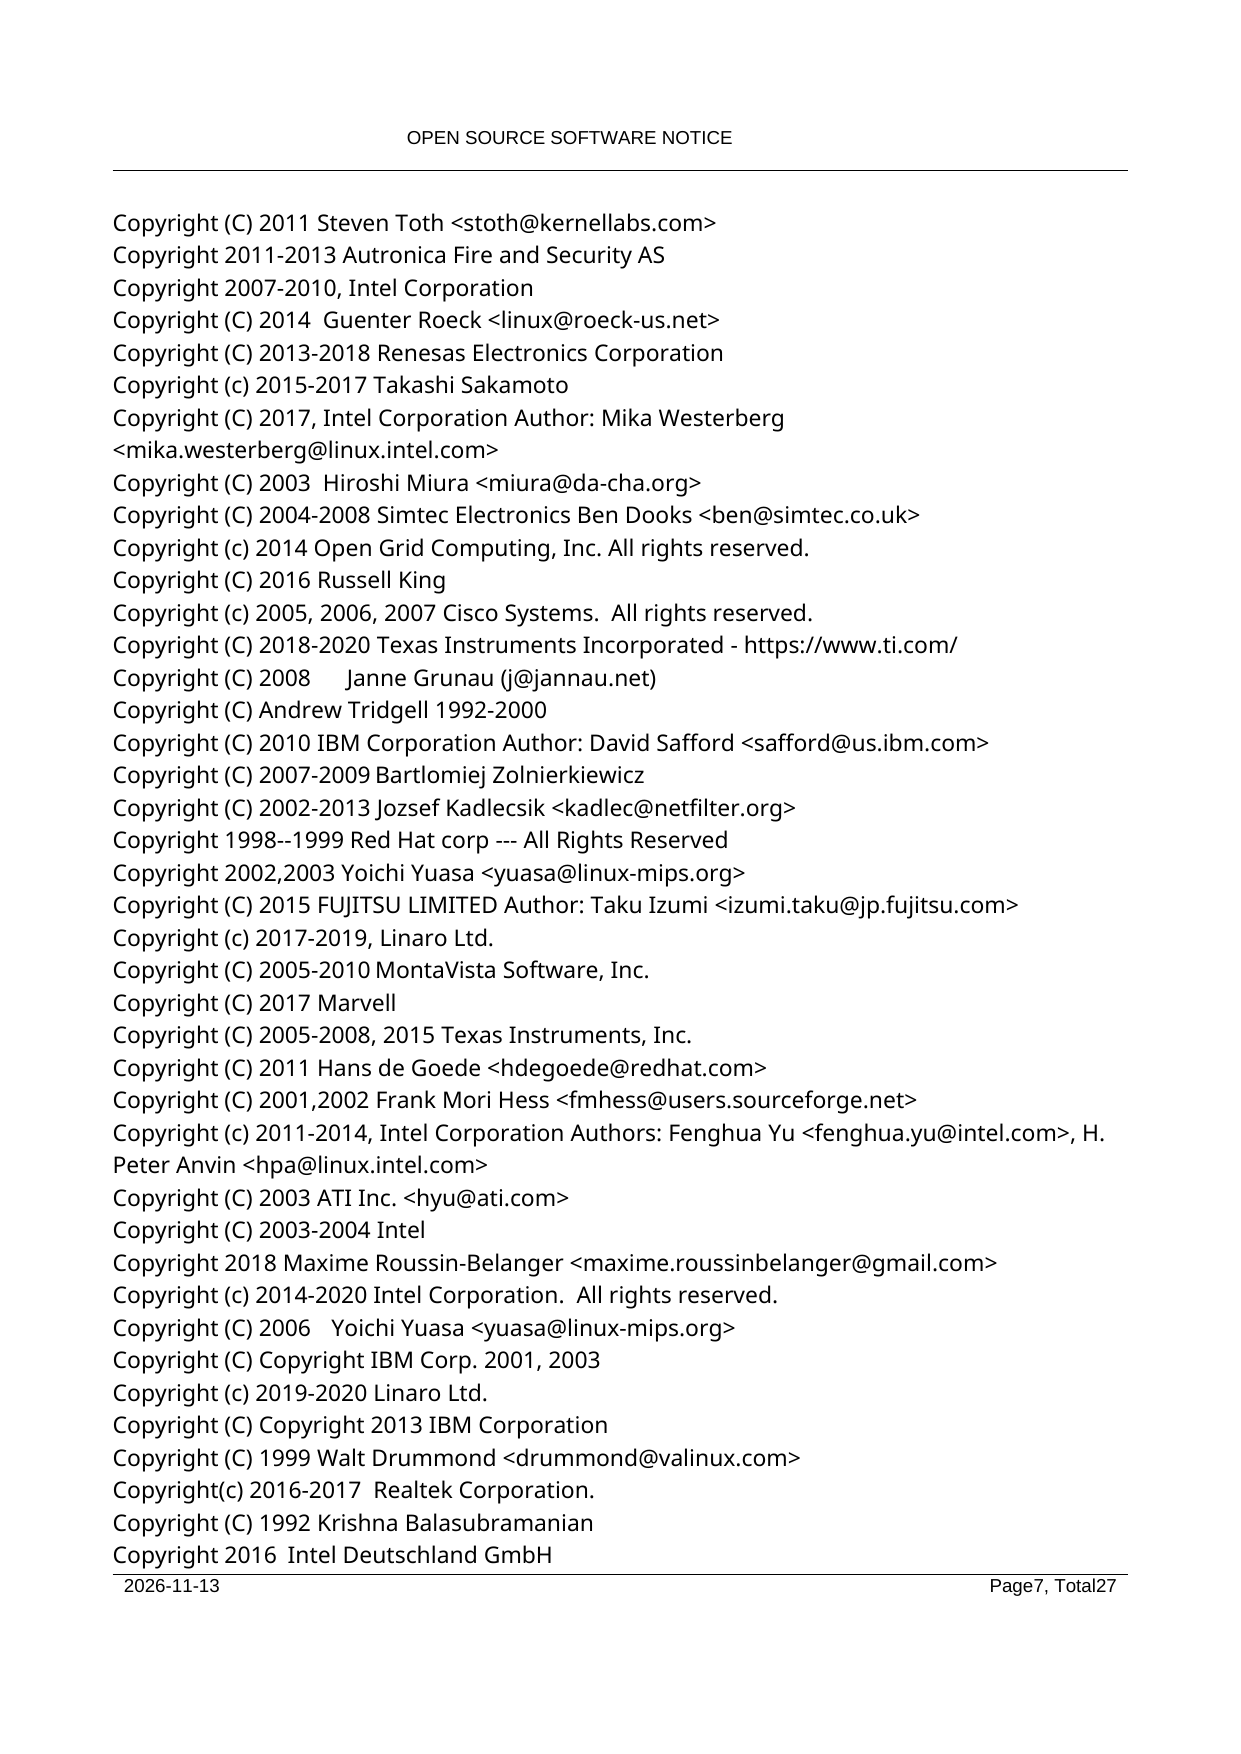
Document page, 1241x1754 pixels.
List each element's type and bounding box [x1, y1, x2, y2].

text [112, 206, 1128, 1571]
